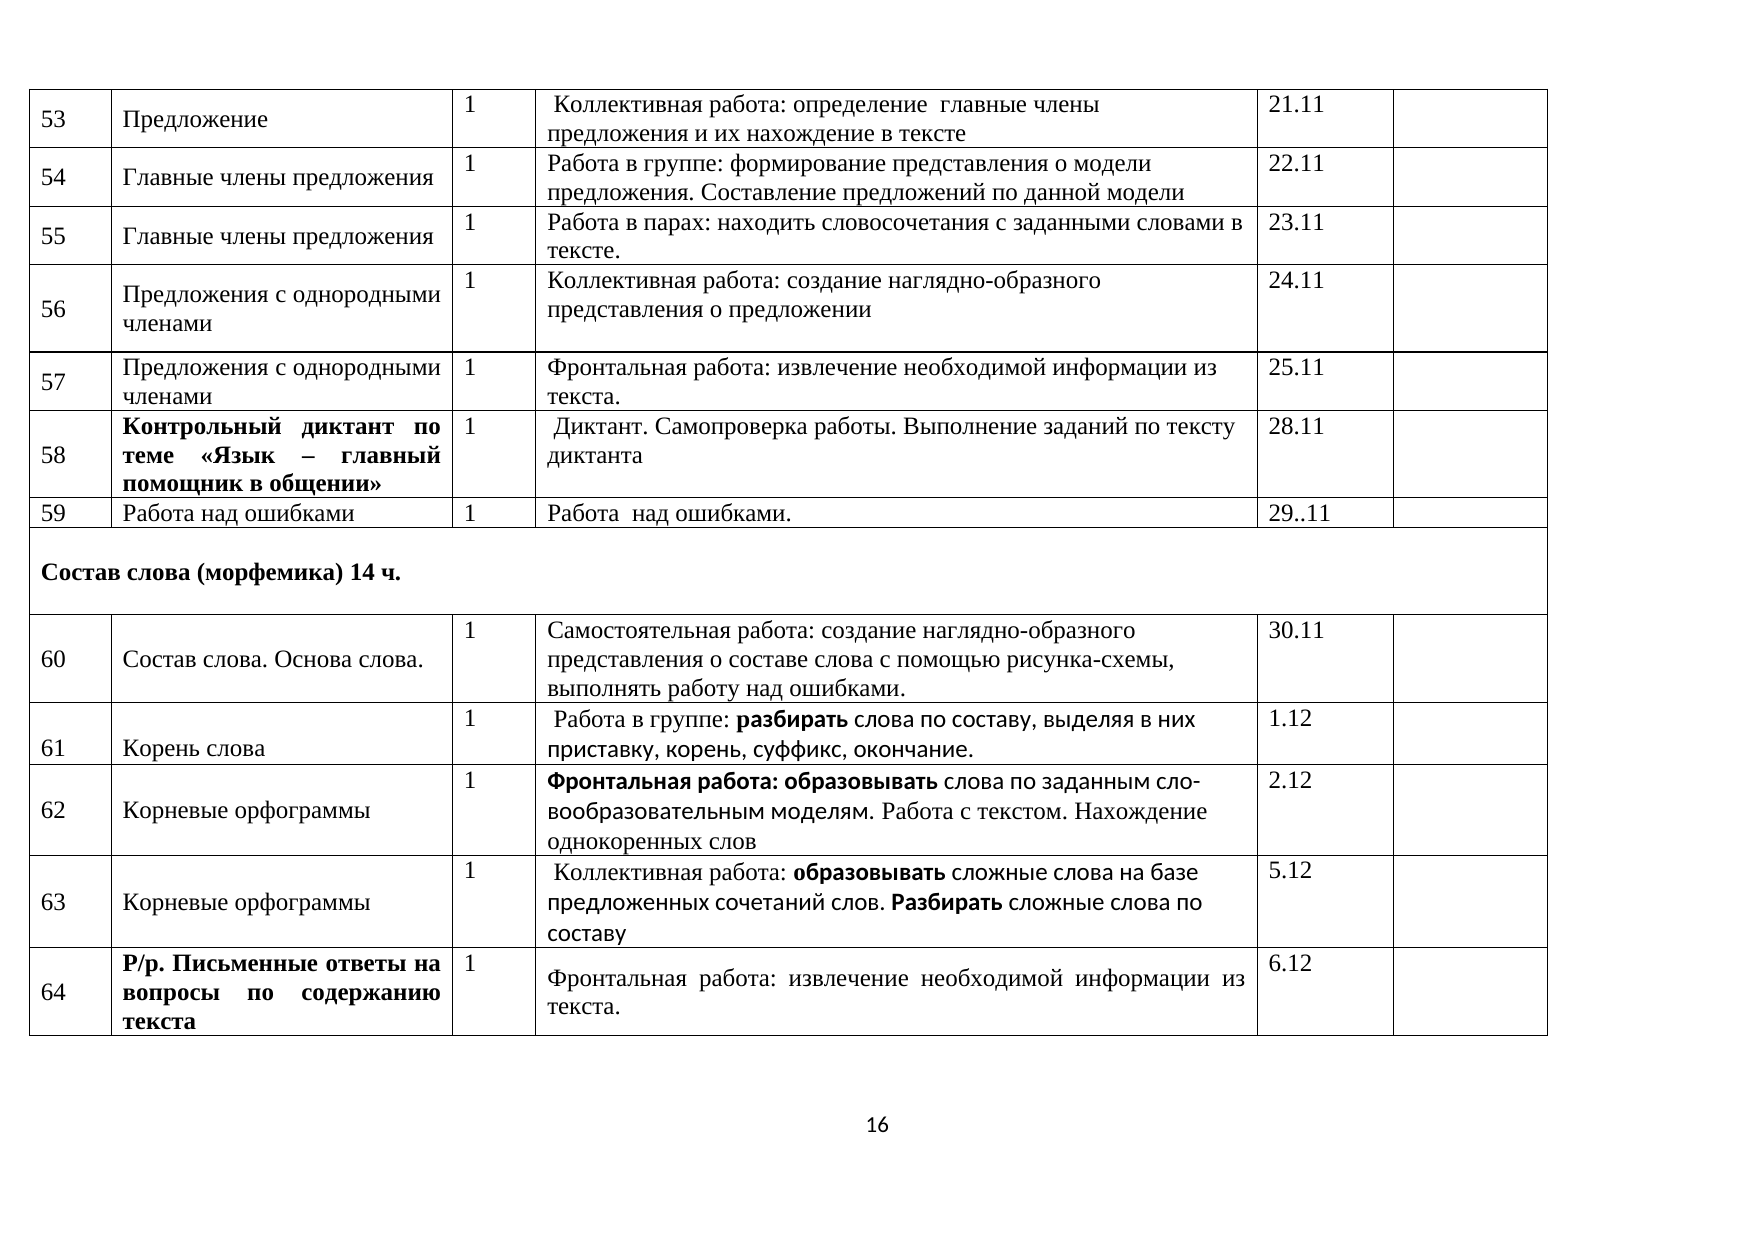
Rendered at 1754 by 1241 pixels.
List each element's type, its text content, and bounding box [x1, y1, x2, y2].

table_cell Главные члены предложения [112, 207, 452, 264]
table_cell 6.12 [1258, 948, 1393, 1034]
table_cell 55 [30, 207, 111, 264]
table_cell 60 [30, 615, 111, 702]
table_cell 1 [453, 948, 535, 1034]
table_cell 62 [30, 765, 111, 854]
table_cell 1 [453, 411, 535, 497]
table_cell Корневые орфограммы [112, 765, 452, 854]
table_cell Работа над ошибками. [536, 498, 1257, 527]
table_cell 59 [30, 498, 111, 527]
table_cell Коллективная работа: создание наглядно-образного представления о предложении [536, 265, 1257, 351]
table_cell Фронтальная работа: извлечение необходимой информации из текста. [536, 948, 1257, 1034]
table_cell 22.11 [1258, 148, 1393, 206]
table_cell 1 [453, 498, 535, 527]
table_cell [1394, 411, 1547, 497]
table_cell 5.12 [1258, 856, 1393, 947]
table_cell 23.11 [1258, 207, 1393, 264]
table_cell Контрольный диктант по теме «Язык – главный помощник в общении» [112, 411, 452, 497]
table_cell 54 [30, 148, 111, 206]
table_cell Работа в группе: формирование представления о модели предложения. Составление предложений по данной модели [536, 148, 1257, 206]
table_cell [1394, 148, 1547, 206]
table_cell Состав слова. Основа слова. [112, 615, 452, 702]
table_cell [1394, 265, 1547, 351]
table_cell 1.12 [1258, 703, 1393, 764]
table_cell 56 [30, 265, 111, 351]
table_cell Работа над ошибками [112, 498, 452, 527]
table_cell 29..11 [1258, 498, 1393, 527]
table_cell 64 [30, 948, 111, 1034]
table_cell 1 [453, 353, 535, 410]
table_cell 57 [30, 353, 111, 410]
table_cell Корень слова [112, 703, 452, 764]
table_cell Коллективная работа: образовывать сложные слова на базе предложенных сочетаний слов. Разбирать сложные слова по составу [626, 856, 1257, 947]
table_cell Корневые орфограммы [112, 856, 452, 947]
table_cell 1 [453, 207, 535, 264]
table_cell 25.11 [1258, 353, 1393, 410]
table_cell [1394, 615, 1547, 702]
table_cell Диктант. Самопроверка работы. Выполнение заданий по тексту диктанта [536, 411, 1257, 497]
table_cell [1394, 90, 1547, 147]
table_cell 2.12 [1258, 765, 1393, 854]
table_cell 1 [453, 148, 535, 206]
table_cell Состав слова (морфемика) 14 ч. [30, 528, 1547, 614]
table_cell 58 [30, 411, 111, 497]
table_cell Главные члены предложения [112, 148, 452, 206]
table_cell 21.11 [1258, 90, 1393, 147]
table_cell 1 [453, 615, 535, 702]
table_cell Работа в парах: находить словосочетания с заданными словами в тексте. [536, 207, 1257, 264]
table_cell 1 [453, 703, 535, 764]
table_cell Фронтальная работа: извлечение необходимой информации из текста. [536, 353, 1257, 410]
table_cell Предложения с однородными членами [112, 265, 452, 351]
table_cell 30.11 [1258, 615, 1393, 702]
table_cell 63 [30, 856, 111, 947]
table_cell Фронтальная работа: образовывать слова по заданным словообразовательным моделям. Работа с текстом. Нахождение однокоренных слов [536, 765, 1257, 854]
table_cell Р/р. Письменные ответы на вопросы по содержанию текста [112, 948, 452, 1034]
table_cell 24.11 [1258, 265, 1393, 351]
table_cell [1394, 353, 1547, 410]
table_cell Работа в группе: разбирать слова по составу, выделяя в них приставку, корень, суффикс, окончание. [536, 703, 750, 764]
table_cell Предложения с однородными членами [112, 353, 452, 410]
table_cell 28.11 [1258, 411, 1393, 497]
table_cell 53 [30, 90, 111, 147]
table_cell [1394, 498, 1547, 527]
table_cell [1394, 765, 1547, 854]
table_cell 1 [453, 856, 535, 947]
table_cell 1 [453, 90, 535, 147]
table_cell 1 [453, 765, 535, 854]
table_cell 61 [30, 703, 111, 764]
table_cell [1394, 703, 1547, 764]
table_cell 1 [453, 265, 535, 351]
table_cell Коллективная работа: образовывать сложные слова на базе предложенных сочетаний слов. Разбирать сложные слова по составу [536, 856, 806, 947]
table_cell Коллективная работа: определение главные члены предложения и их нахождение в тексте [536, 90, 1257, 147]
table_cell [1394, 948, 1547, 1034]
table_cell [1394, 856, 1547, 947]
table_cell Самостоятельная работа: создание наглядно-образного представления о составе слова с помощью рисунка-схемы, выполнять работу над ошибками. [536, 615, 1257, 702]
table_cell Работа в группе: разбирать слова по составу, выделяя в них приставку, корень, суффикс, окончание. [974, 703, 1257, 764]
table_cell Предложение [112, 90, 452, 147]
table_cell [1394, 207, 1547, 264]
